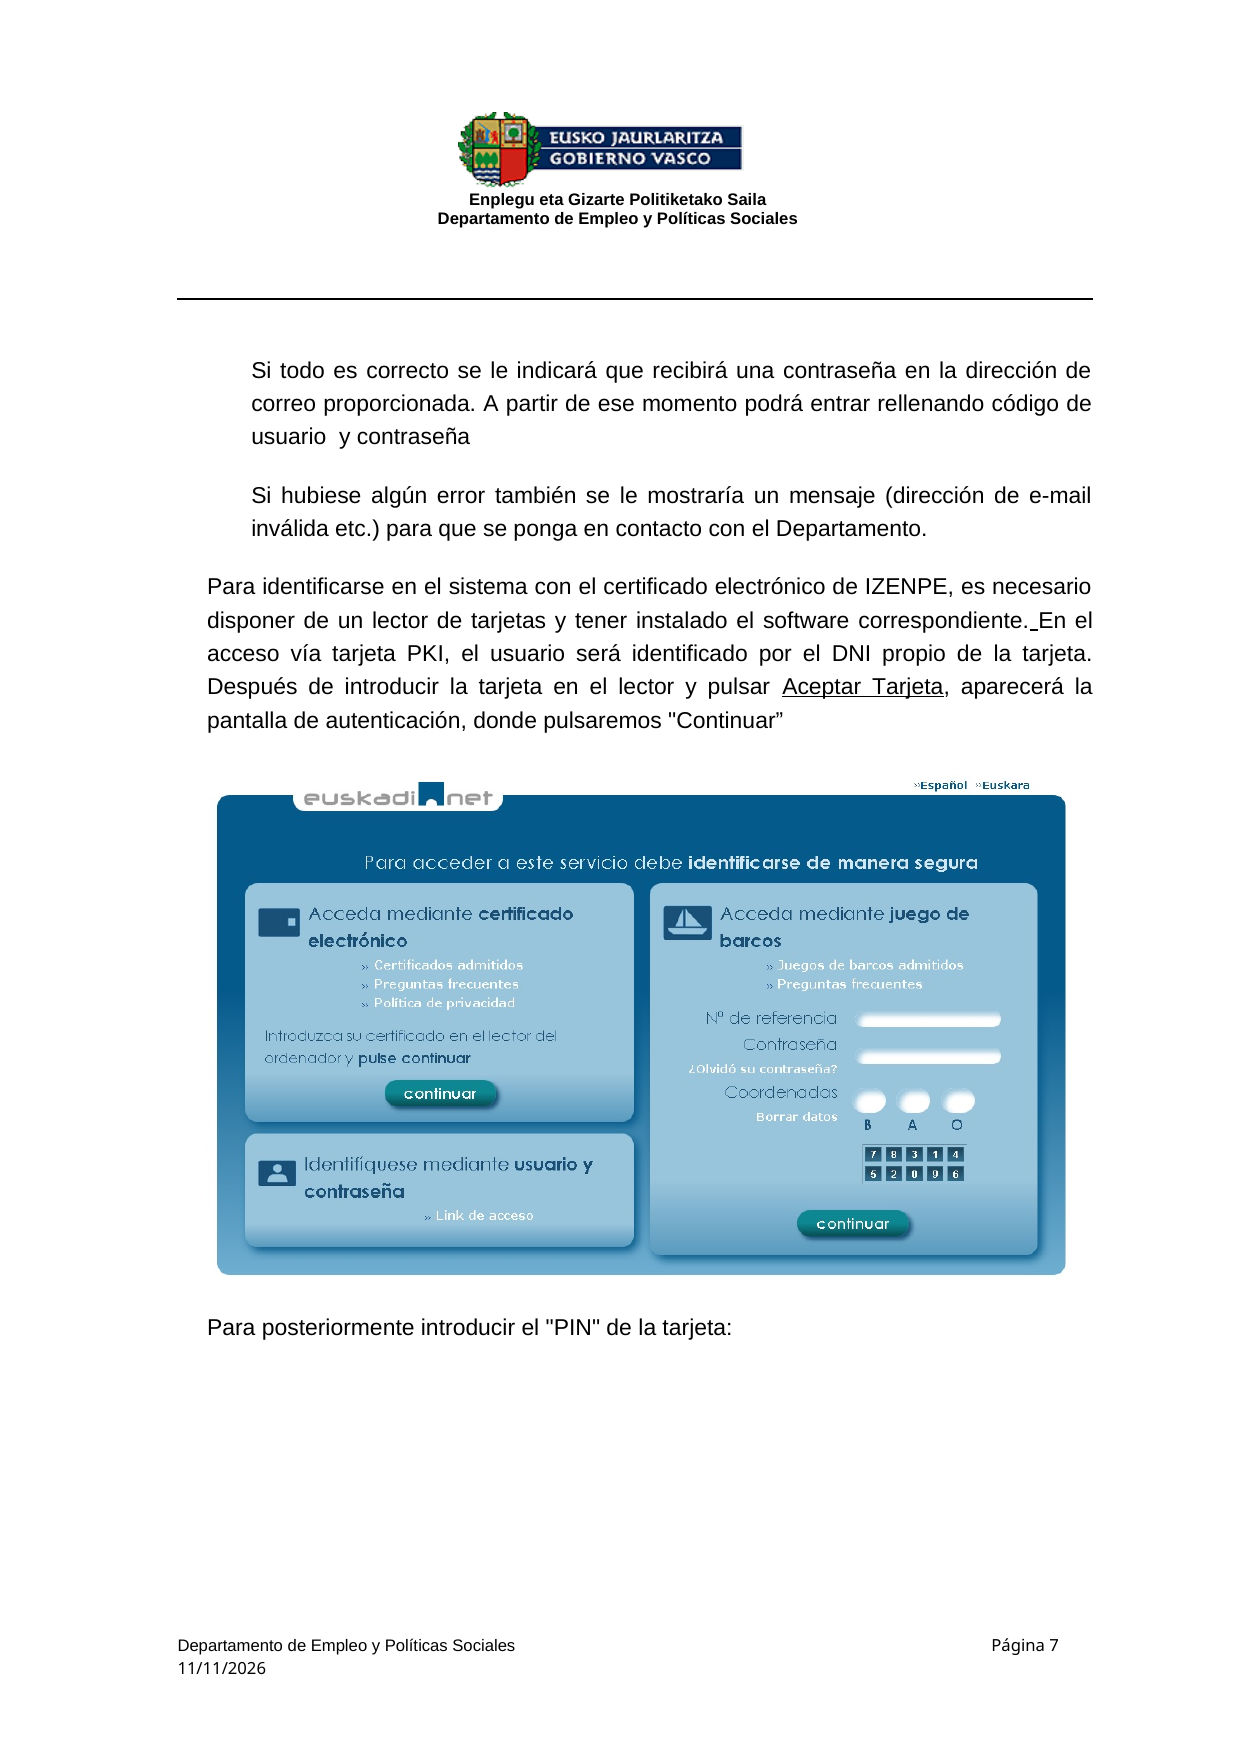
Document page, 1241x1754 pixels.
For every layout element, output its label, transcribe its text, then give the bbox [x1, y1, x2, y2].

text Si hubiese algún error también se le mostraría un mensaje (dirección de e-mail inválida etc.) para que se ponga en contacto con el Departamento. [251, 475, 1093, 541]
picture [206, 768, 1080, 1283]
text Si todo es correcto se le indicará que recibirá una contraseña en la dirección de correo proporcionada. A partir de ese momento podrá entrar rellenando código de usuario y contraseña [251, 350, 1093, 450]
text Para identificarse en el sistema con el certificado electrónico de IZENPE, es necesario disponer de un lector de tarjetas y tener instalado el software correspondiente. En el acceso vía tarjeta PKI, el usuario será identificado por el DNI propio de de introducir la tarjeta en el lector y pulsar Aceptar Tarjeta, aparecerá la pantalla de autenticación, donde pulsaremos "Continuar” [207, 566, 1093, 733]
text Para posteriormente introducir el "PIN" de la tarjeta: [207, 1314, 1093, 1341]
picture [458, 112, 745, 249]
